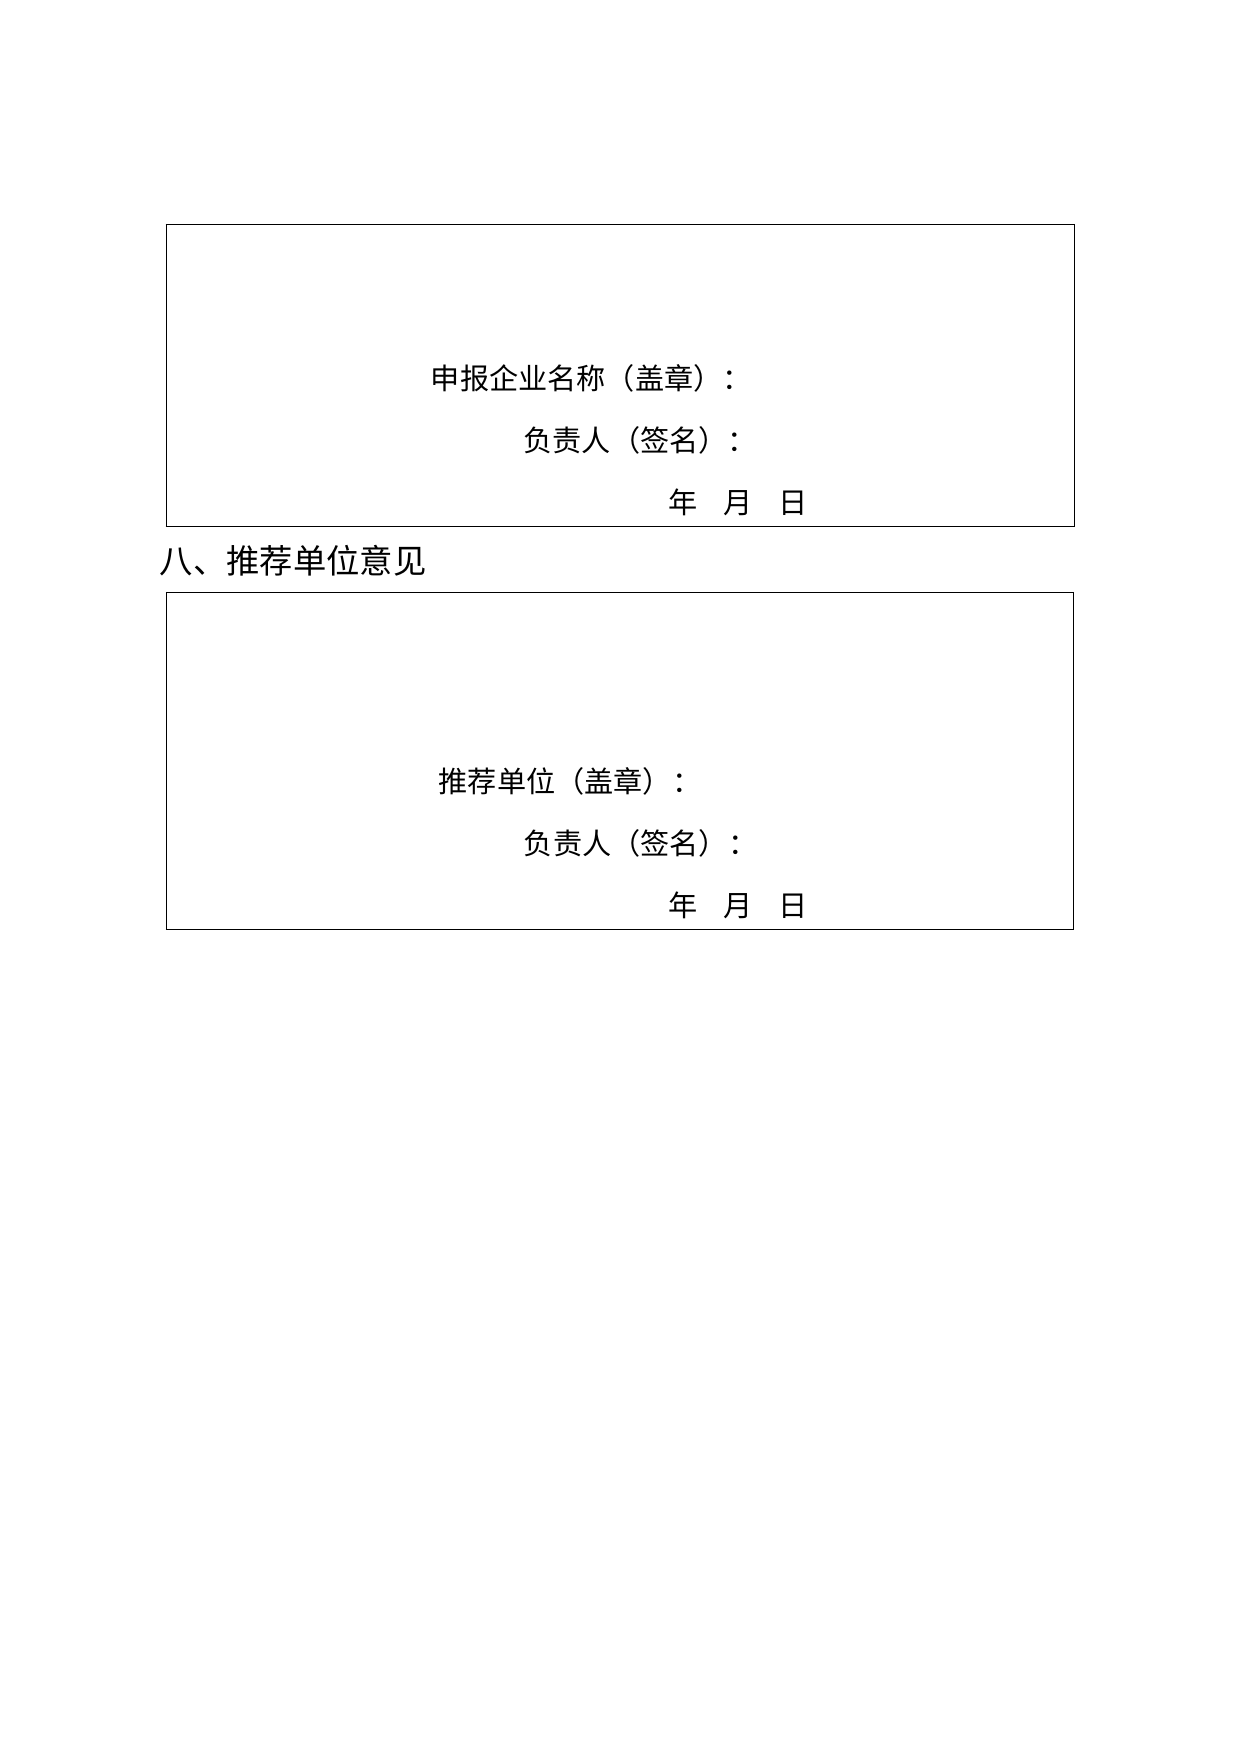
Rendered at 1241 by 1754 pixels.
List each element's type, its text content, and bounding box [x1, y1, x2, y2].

text 八、推荐单位意见 [159, 527, 1081, 592]
table_header 推荐单位（盖章）： 负责人（签名）： 年 月 日 [167, 593, 1073, 929]
table_header 申报企业名称（盖章）： 负责人（签名）： 年 月 日 [167, 225, 1074, 526]
